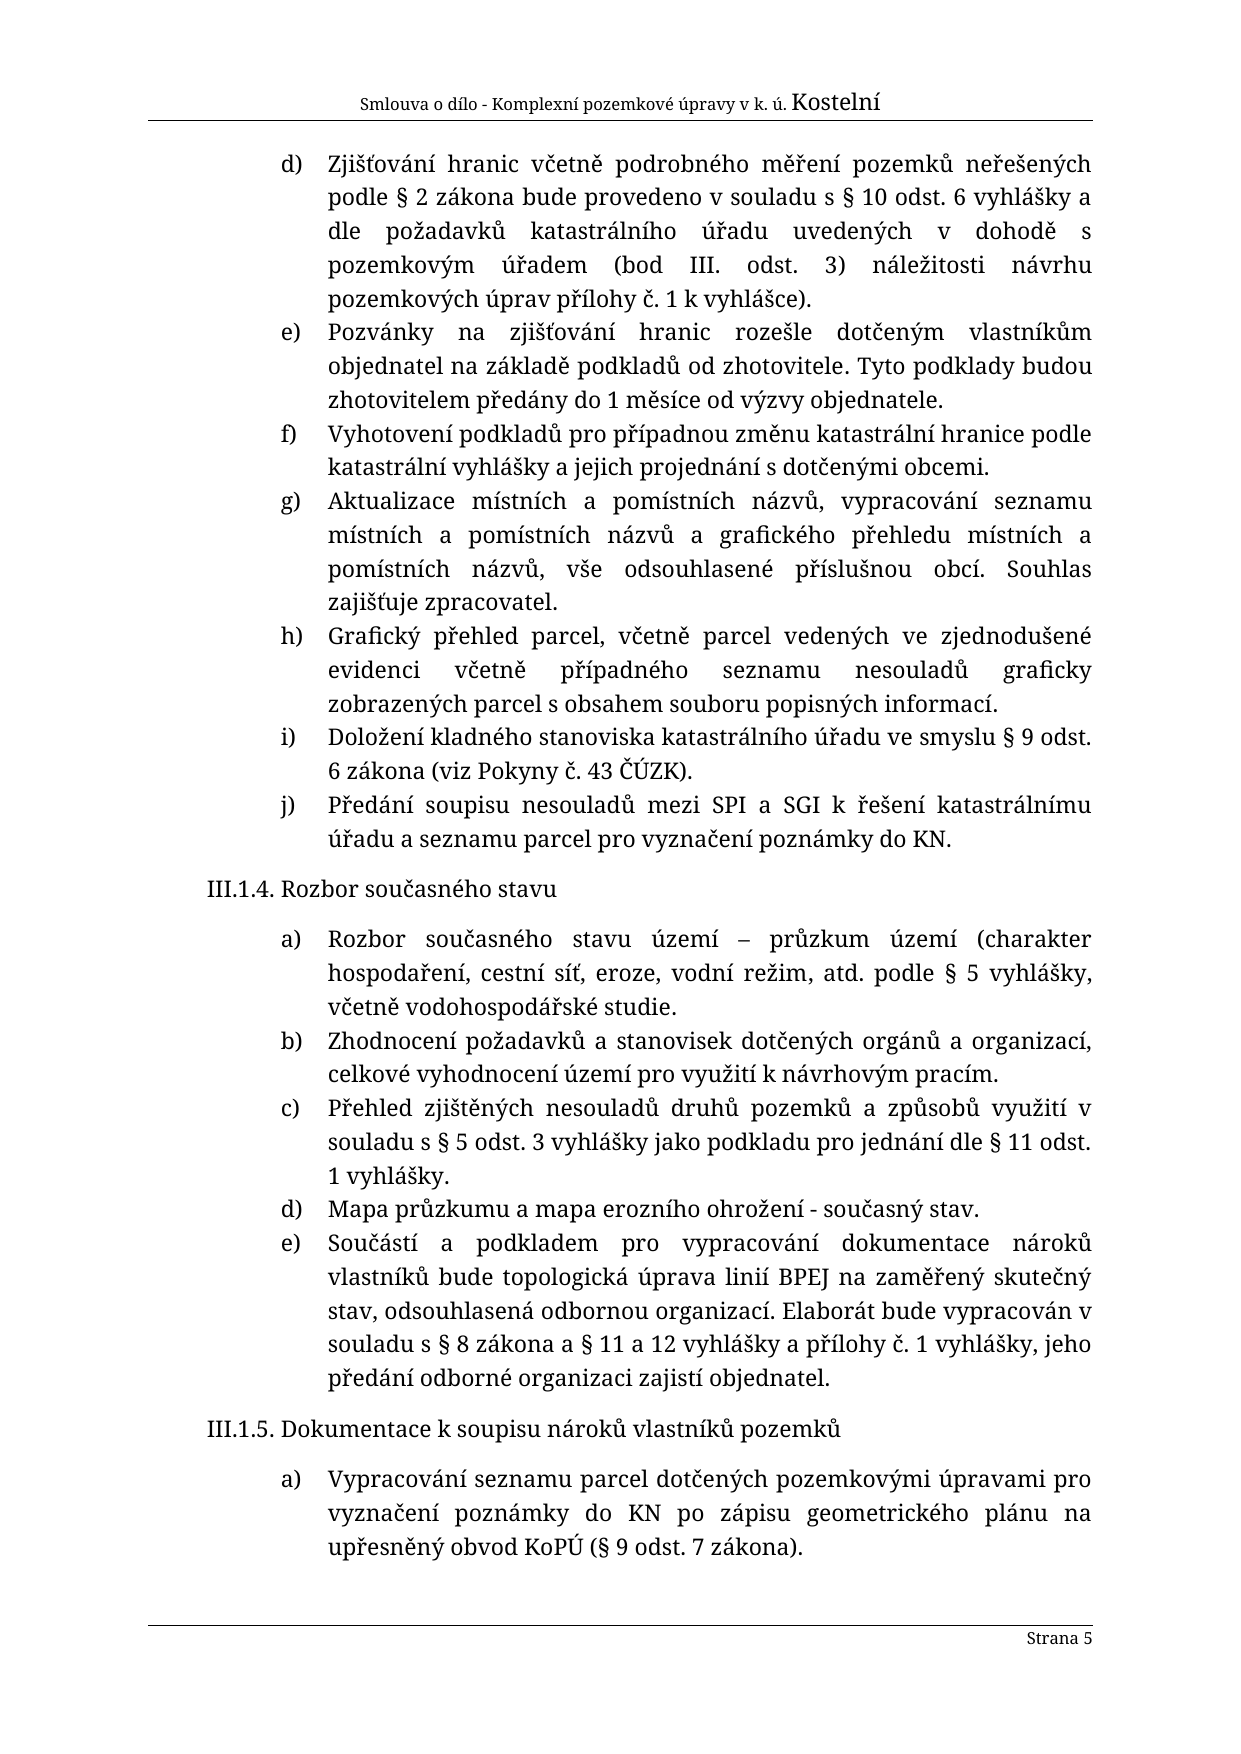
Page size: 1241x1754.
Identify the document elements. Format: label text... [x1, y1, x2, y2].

text Pozvánky na zjišťování hranic rozešle dotčeným vlastníkům objednatel na základě podkladů od zhotovitele. Tyto podklady budou zhotovitelem předány do 1 měsíce od výzvy objednatele. [281, 316, 1093, 415]
text Rozbor současného stavu území – průzkum území (charakter hospodaření, cestní síť, eroze, vodní režim, atd. podle § 5 vyhlášky, včetně vodohospodářské studie. [281, 923, 1093, 1022]
text Doložení kladného stanoviska katastrálního úřadu ve smyslu § 9 odst. 6 zákona (viz Pokyny č. 43 ČÚZK). [281, 721, 1093, 786]
text Vyhotovení podkladů pro případnou změnu katastrální hranice podle katastrální vyhlášky a jejich projednání s dotčenými obcemi. [281, 418, 1093, 483]
text Rozbor současného stavu [207, 873, 1093, 904]
text Mapa průzkumu a mapa erozního ohrožení - současný stav. [281, 1193, 1093, 1225]
text Součástí a podkladem pro vypracování dokumentace nároků vlastníků bude topologická úprava linií BPEJ na zaměřený skutečný stav, odsouhlasená odbornou organizací. Elaborát bude vypracován v souladu s § 8 zákona a § 11 a 12 vyhlášky a přílohy č. 1 vyhlášky, jeho předání odborné organizaci zajistí objednatel. [281, 1227, 1093, 1393]
text Zhodnocení požadavků a stanovisek dotčených orgánů a organizací, celkové vyhodnocení území pro využití k návrhovým pracím. [281, 1025, 1093, 1090]
text Dokumentace k soupisu nároků vlastníků pozemků [207, 1413, 1093, 1444]
text Grafický přehled parcel, včetně parcel vedených ve zjednodušené evidenci včetně případného seznamu nesouladů graficky zobrazených parcel s obsahem souboru popisných informací. [281, 620, 1093, 719]
text Vypracování seznamu parcel dotčených pozemkovými úpravami pro vyznačení poznámky do KN po zápisu geometrického plánu na upřesněný obvod KoPÚ (§ 9 odst. 7 zákona). [281, 1463, 1093, 1562]
text Přehled zjištěných nesouladů druhů pozemků a způsobů využití v souladu s § 5 odst. 3 vyhlášky jako podkladu pro jednání dle § 11 odst. 1 vyhlášky. [281, 1092, 1093, 1191]
text Předání soupisu nesouladů mezi SPI a SGI k řešení katastrálnímu úřadu a seznamu parcel pro vyznačení poznámky do KN. [281, 789, 1093, 854]
text Aktualizace místních a pomístních názvů, vypracování seznamu místních a pomístních názvů a grafického přehledu místních a pomístních názvů, vše odsouhlasené příslušnou obcí. Souhlas zajišťuje zpracovatel. [281, 485, 1093, 618]
text Zjišťování hranic včetně podrobného měření pozemků neřešených podle § 2 zákona bude provedeno v souladu s § 10 odst. 6 vyhlášky a dle požadavků katastrálního úřadu uvedených v dohodě s pozemkovým úřadem (bod III. odst. 3) náležitosti návrhu pozemkových úprav přílohy č. 1 k vyhlášce). [281, 148, 1093, 314]
